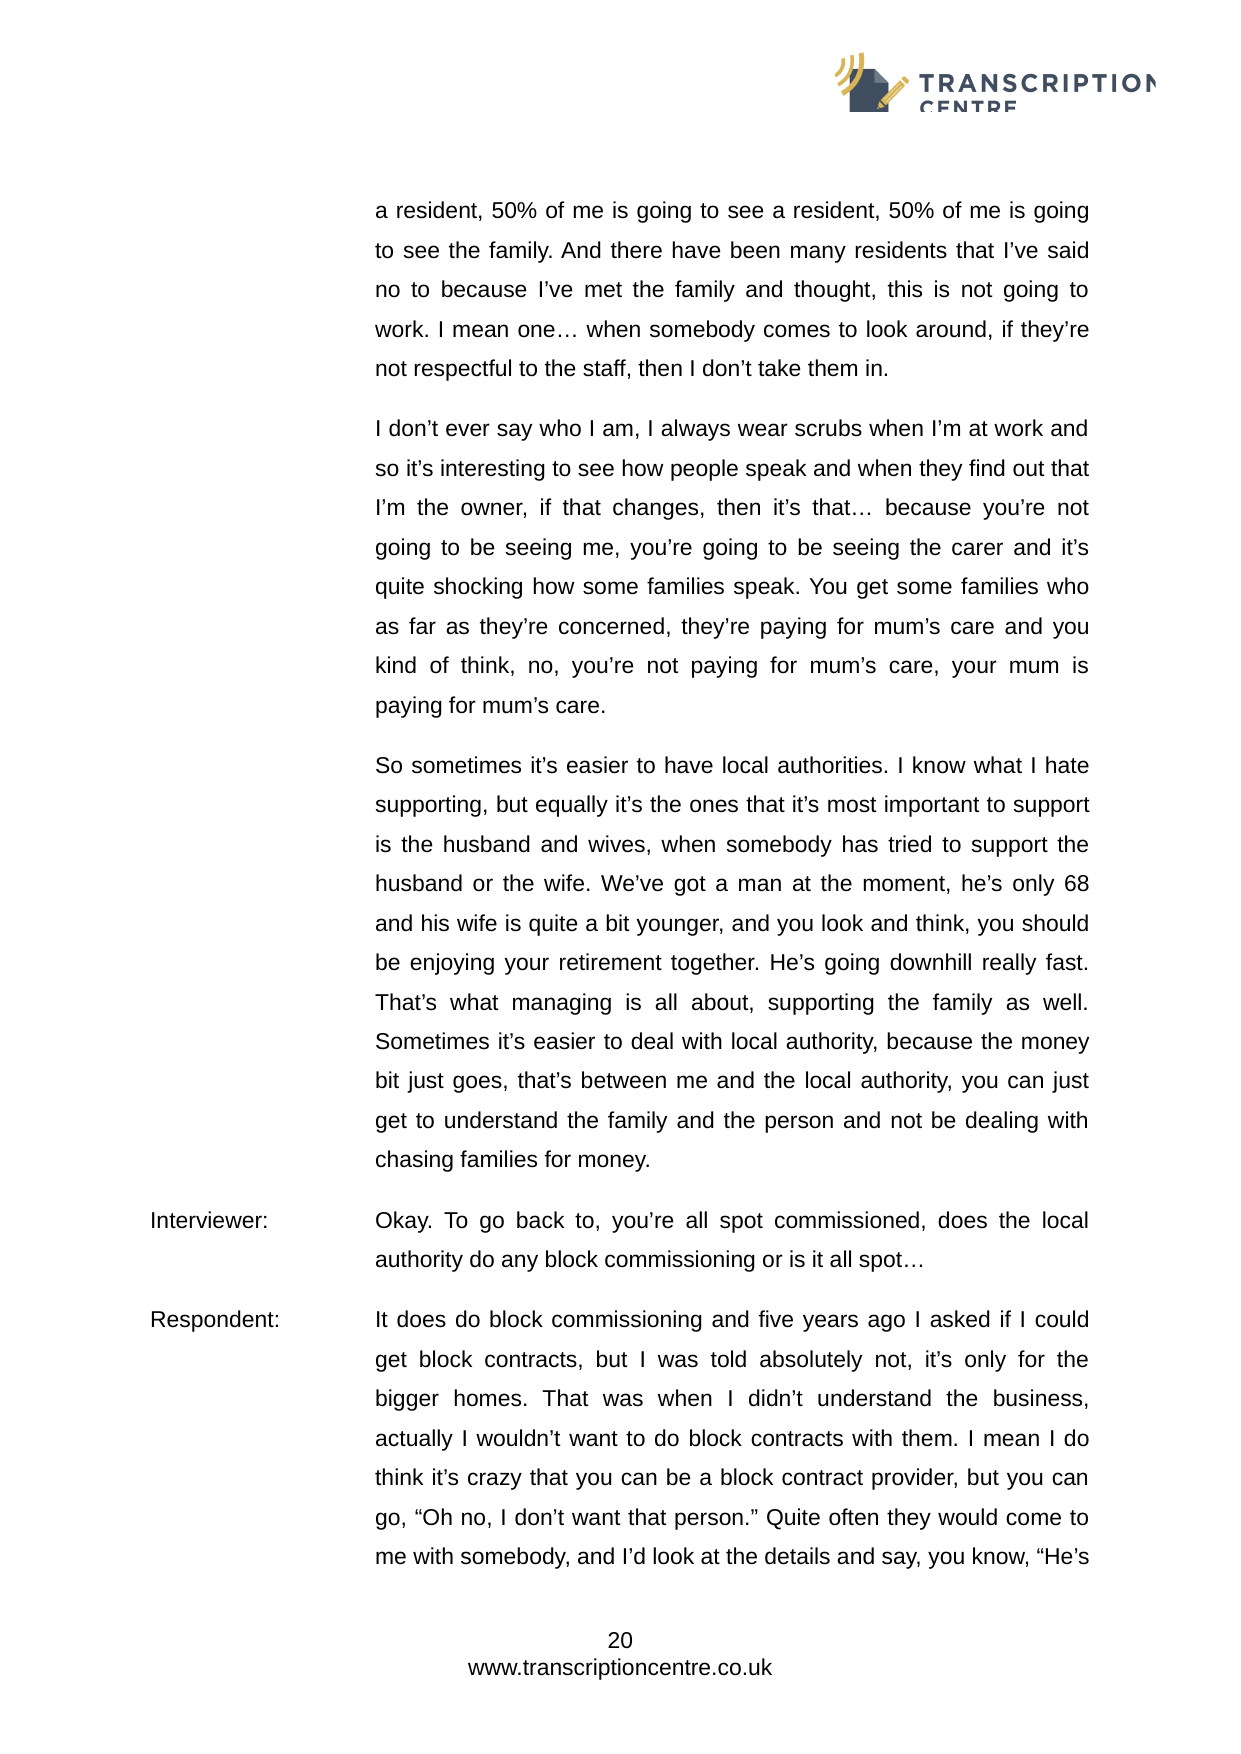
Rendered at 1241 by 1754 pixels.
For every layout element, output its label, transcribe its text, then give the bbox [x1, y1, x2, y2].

picture [834, 52, 1156, 112]
text I don’t ever say who I am, I always wear scrubs when I’m at work and so it’s interesting to see how people speak and when they find out that I’m the owner, if that changes, then it’s that… because you’re not going to be seeing me, you’re going to be seeing the carer and it’s quite shocking how some families speak. You get some families who as far as they’re concerned, they’re paying for mum’s care and you kind of think, no, you’re not paying for mum’s care, your mum is paying for mum’s care. [150, 415, 1090, 718]
text So sometimes it’s easier to have local authorities. I know what I hate supporting, but equally it’s the ones that it’s most important to support is the husband and wives, when somebody has tried to support the husband or the wife. We’ve got a man at the moment, he’s only 68 and his wife is quite a bit younger, and you look and think, you should be enjoying your retirement together. He’s going downhill really fast. That’s what managing is all about, supporting the family as well. Sometimes it’s easier to deal with local authority, because the money bit just goes, that’s between me and the local authority, you can just get to understand the family and the person and not be dealing with chasing families for money. [150, 752, 1090, 1173]
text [150, 1306, 1090, 1569]
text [150, 197, 1090, 381]
text Interviewer: Okay. To go back to, you’re all spot commissioned, does the local authority do any block commissioning or is it all spot… [150, 1207, 1090, 1272]
